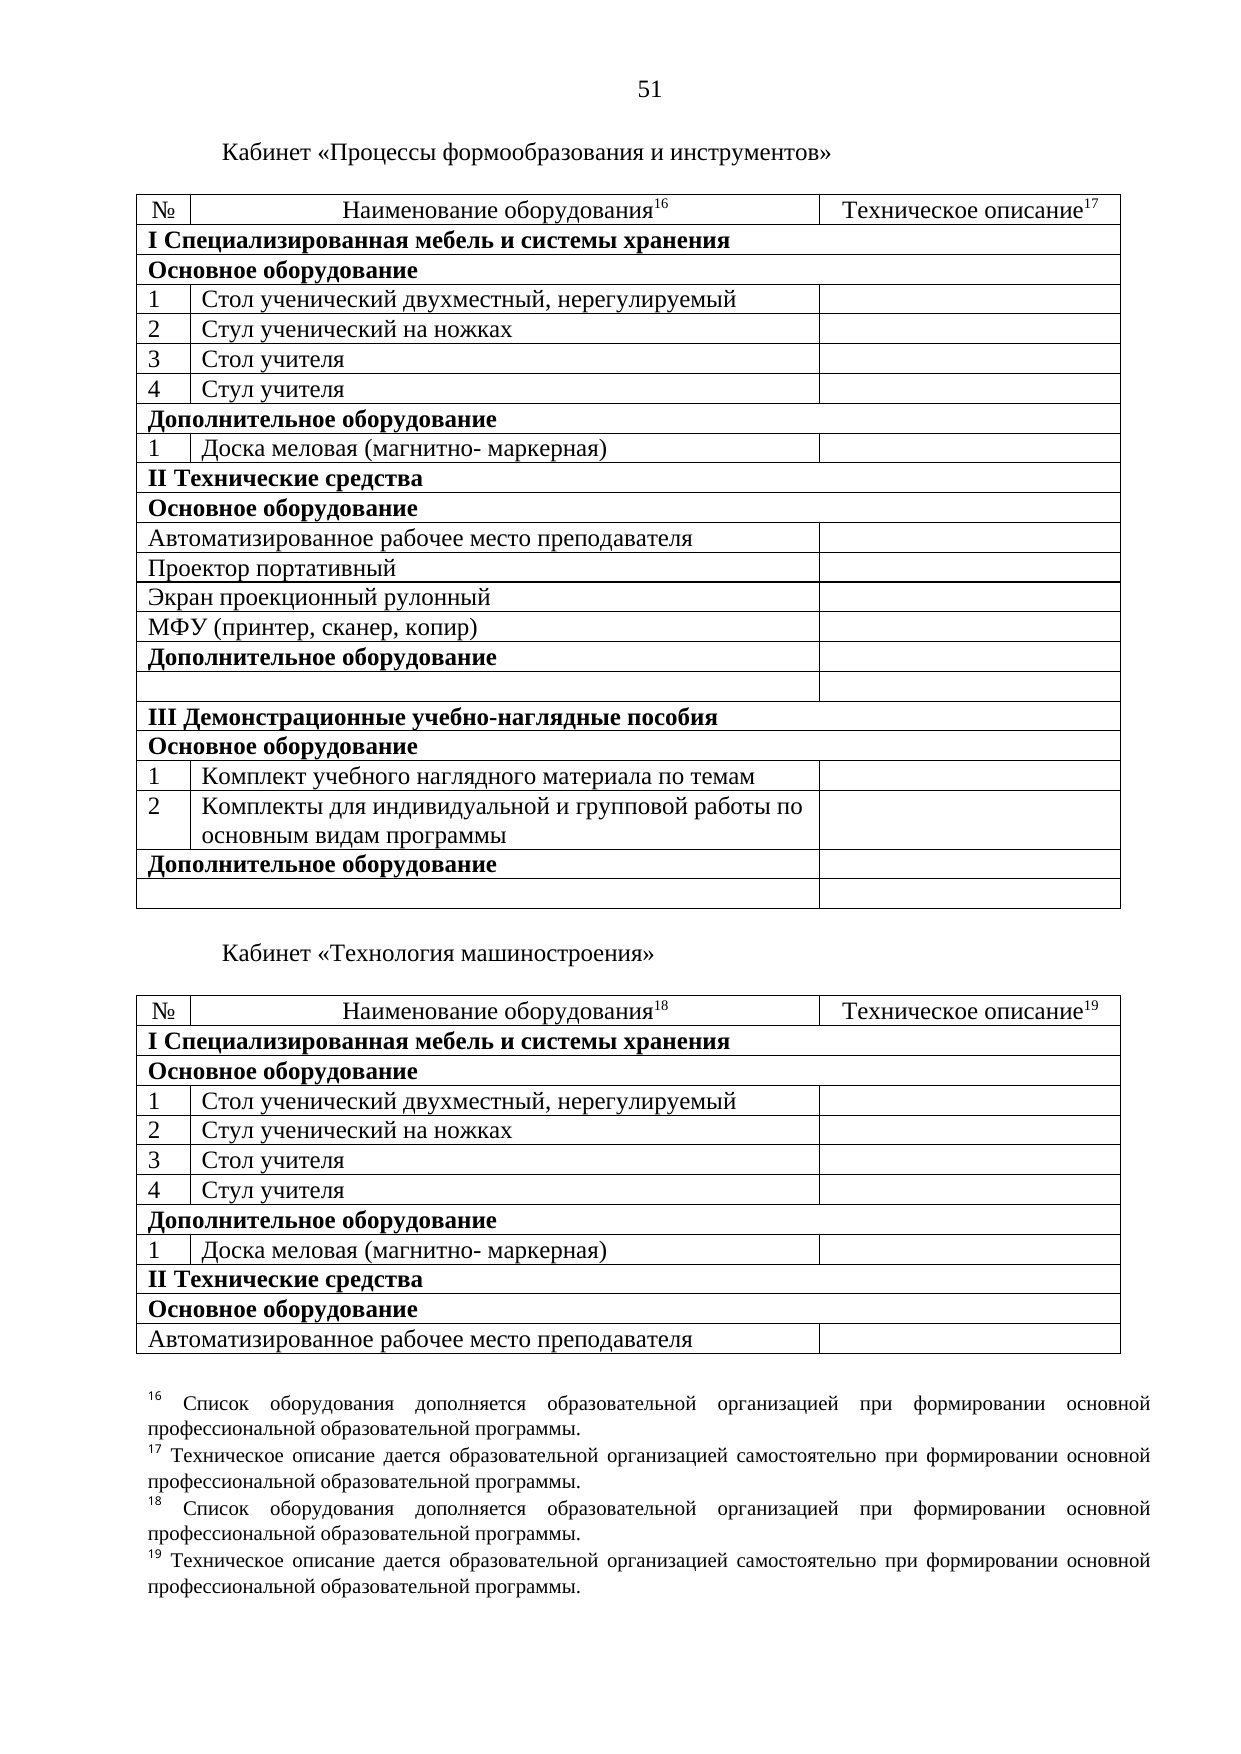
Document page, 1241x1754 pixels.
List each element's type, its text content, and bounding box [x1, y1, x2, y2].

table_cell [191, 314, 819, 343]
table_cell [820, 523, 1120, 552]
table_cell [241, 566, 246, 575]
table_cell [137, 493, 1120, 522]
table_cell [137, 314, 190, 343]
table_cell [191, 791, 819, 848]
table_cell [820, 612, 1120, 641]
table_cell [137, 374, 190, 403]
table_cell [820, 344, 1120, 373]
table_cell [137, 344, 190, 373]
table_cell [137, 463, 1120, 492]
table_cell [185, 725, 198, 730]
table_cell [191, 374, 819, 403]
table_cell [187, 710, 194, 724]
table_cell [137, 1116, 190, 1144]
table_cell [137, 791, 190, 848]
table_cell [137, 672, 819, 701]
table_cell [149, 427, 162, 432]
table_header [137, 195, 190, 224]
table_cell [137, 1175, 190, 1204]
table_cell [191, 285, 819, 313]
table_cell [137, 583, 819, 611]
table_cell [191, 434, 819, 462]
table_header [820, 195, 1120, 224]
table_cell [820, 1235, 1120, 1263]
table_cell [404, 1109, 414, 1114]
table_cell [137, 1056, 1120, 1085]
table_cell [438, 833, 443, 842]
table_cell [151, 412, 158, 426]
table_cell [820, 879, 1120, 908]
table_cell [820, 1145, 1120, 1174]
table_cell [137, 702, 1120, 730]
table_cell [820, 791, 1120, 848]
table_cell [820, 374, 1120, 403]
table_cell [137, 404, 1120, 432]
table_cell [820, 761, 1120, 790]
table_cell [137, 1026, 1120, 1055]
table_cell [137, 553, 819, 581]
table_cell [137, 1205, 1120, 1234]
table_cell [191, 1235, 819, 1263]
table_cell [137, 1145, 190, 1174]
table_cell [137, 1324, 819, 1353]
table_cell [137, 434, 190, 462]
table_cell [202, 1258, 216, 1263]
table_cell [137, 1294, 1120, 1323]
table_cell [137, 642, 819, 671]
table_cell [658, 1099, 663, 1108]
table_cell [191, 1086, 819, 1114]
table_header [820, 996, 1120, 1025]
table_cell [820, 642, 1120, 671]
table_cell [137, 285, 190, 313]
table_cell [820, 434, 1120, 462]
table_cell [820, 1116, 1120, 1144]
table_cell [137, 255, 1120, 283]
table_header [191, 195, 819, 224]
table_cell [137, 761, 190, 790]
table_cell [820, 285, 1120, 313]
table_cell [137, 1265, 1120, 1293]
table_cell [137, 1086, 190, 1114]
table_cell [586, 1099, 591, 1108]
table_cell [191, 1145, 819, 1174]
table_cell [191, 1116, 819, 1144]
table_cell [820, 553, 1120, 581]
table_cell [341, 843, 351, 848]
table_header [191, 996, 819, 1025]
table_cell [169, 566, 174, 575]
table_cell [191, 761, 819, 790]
text Кабинет «Технология машиностроения» [148, 938, 1152, 967]
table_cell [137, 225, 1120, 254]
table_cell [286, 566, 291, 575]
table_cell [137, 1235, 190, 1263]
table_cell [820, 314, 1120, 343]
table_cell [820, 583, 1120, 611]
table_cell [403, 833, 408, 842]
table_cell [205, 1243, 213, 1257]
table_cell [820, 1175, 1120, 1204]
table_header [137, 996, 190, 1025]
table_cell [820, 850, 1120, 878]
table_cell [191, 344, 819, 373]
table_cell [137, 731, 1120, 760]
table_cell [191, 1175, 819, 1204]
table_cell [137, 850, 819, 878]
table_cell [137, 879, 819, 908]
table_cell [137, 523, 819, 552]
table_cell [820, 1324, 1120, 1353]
text Кабинет «Процессы формообразования и инструментов» [148, 137, 1152, 165]
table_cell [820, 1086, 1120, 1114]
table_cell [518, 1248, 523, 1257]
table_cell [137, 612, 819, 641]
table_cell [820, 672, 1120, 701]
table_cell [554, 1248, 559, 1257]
